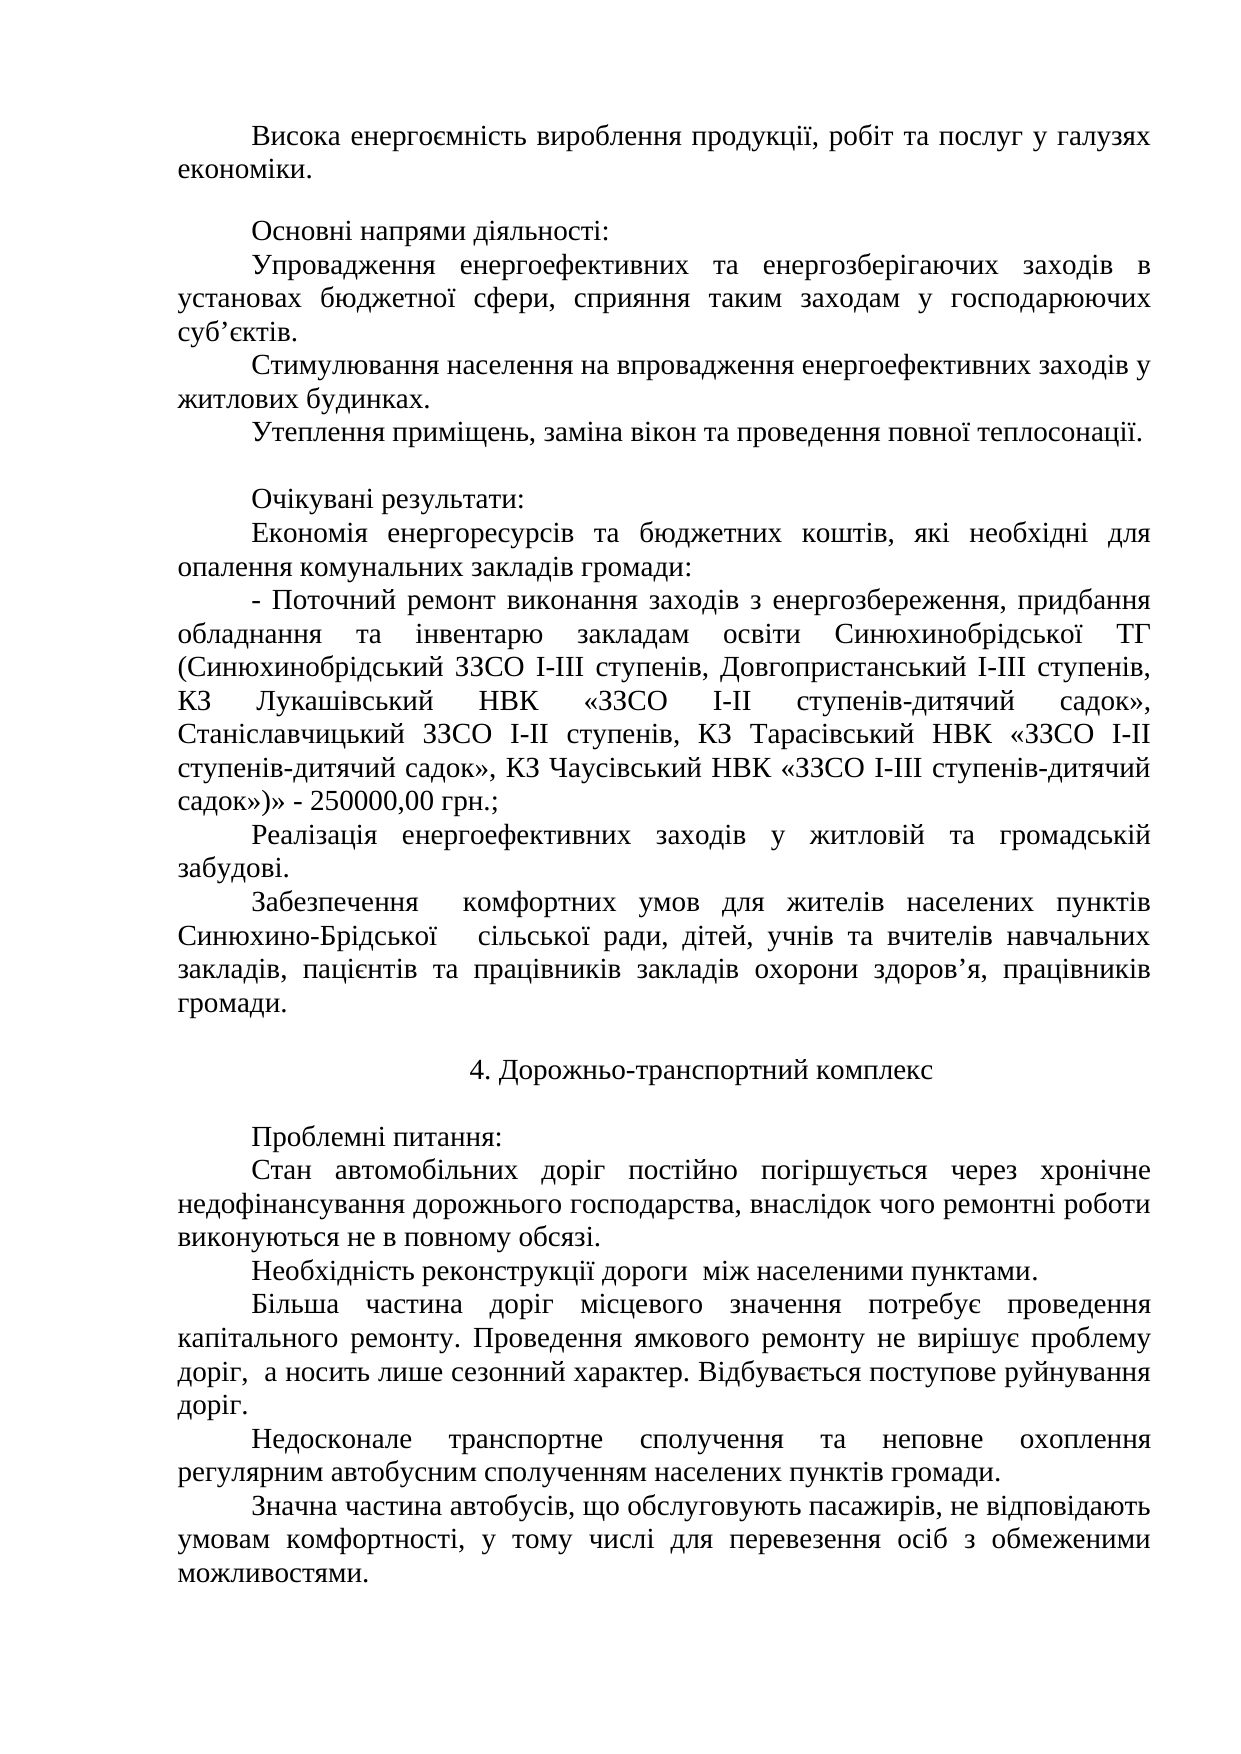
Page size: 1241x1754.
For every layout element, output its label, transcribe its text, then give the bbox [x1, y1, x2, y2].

text Забезпечення комфортних умов для жителів населених пунктів Синюхино-Брідської сільської ради, дітей, учнів та вчителів навчальних закладів, пацієнтів та працівників закладів охорони здоров’я, працівників громади. [177, 884, 1152, 1018]
text 4. Дорожньо-транспортний комплекс [177, 1052, 1152, 1085]
text Стимулювання населення на впровадження енергоефективних заходів у житлових будинках. [177, 347, 1152, 414]
text - Поточний ремонт виконання заходів з енергозбереження, придбання обладнання та інвентарю закладам освіти Синюхинобрідської ТГ (Синюхинобрідський ЗЗСО І-ІІІ ступенів, Довгопристанський І-ІІІ ступенів, КЗ Лукашівський НВК «ЗЗСО І-ІІ ступенів-дитячий садок», Станіславчицький ЗЗСО І-ІІ ступенів, КЗ Тарасівський НВК «ЗЗСО І-ІІ ступенів-дитячий садок», КЗ Чаусівський НВК «ЗЗСО І-ІІІ ступенів-дитячий садок»)» - 250000,00 грн.; [177, 582, 1152, 817]
text Утеплення приміщень, заміна вікон та проведення повної теплосонації. [177, 414, 1152, 448]
text Очікувані результати: [177, 482, 1152, 515]
text Значна частина автобусів, що обслуговують пасажирів, не відповідають умовам комфортності, у тому числі для перевезення осіб з обмеженими можливостями. [177, 1488, 1152, 1588]
text Стан автомобільних доріг постійно погіршується через хронічне недофінансування дорожнього господарства, внаслідок чого ремонтні роботи виконуються не в повному обсязі. [177, 1152, 1152, 1253]
text Висока енергоємність вироблення продукції, робіт та послуг у галузях економіки. [177, 118, 1152, 185]
text Економія енергоресурсів та бюджетних коштів, які необхідні для опалення комунальних закладів громади: [177, 515, 1152, 582]
text Упровадження енергоефективних та енергозберігаючих заходів в установах бюджетної сфери, сприяння таким заходам у господарюючих суб’єктів. [177, 247, 1152, 347]
text Недосконале транспортне сполучення та неповне охоплення регулярним автобусним сполученням населених пунктів громади. [177, 1421, 1152, 1488]
text Основні напрями діяльності: [177, 213, 1152, 247]
text Проблемні питання: [177, 1119, 1152, 1152]
text Реалізація енергоефективних заходів у житловій та громадській забудові. [177, 817, 1152, 884]
text Необхідність реконструкції дороги між населеними пунктами. [177, 1253, 1152, 1287]
text Більша частина доріг місцевого значення потребує проведення капітального ремонту. Проведення ямкового ремонту не вирішує проблему доріг, а носить лише сезонний характер. Відбувається поступове руйнування доріг. [177, 1287, 1152, 1421]
